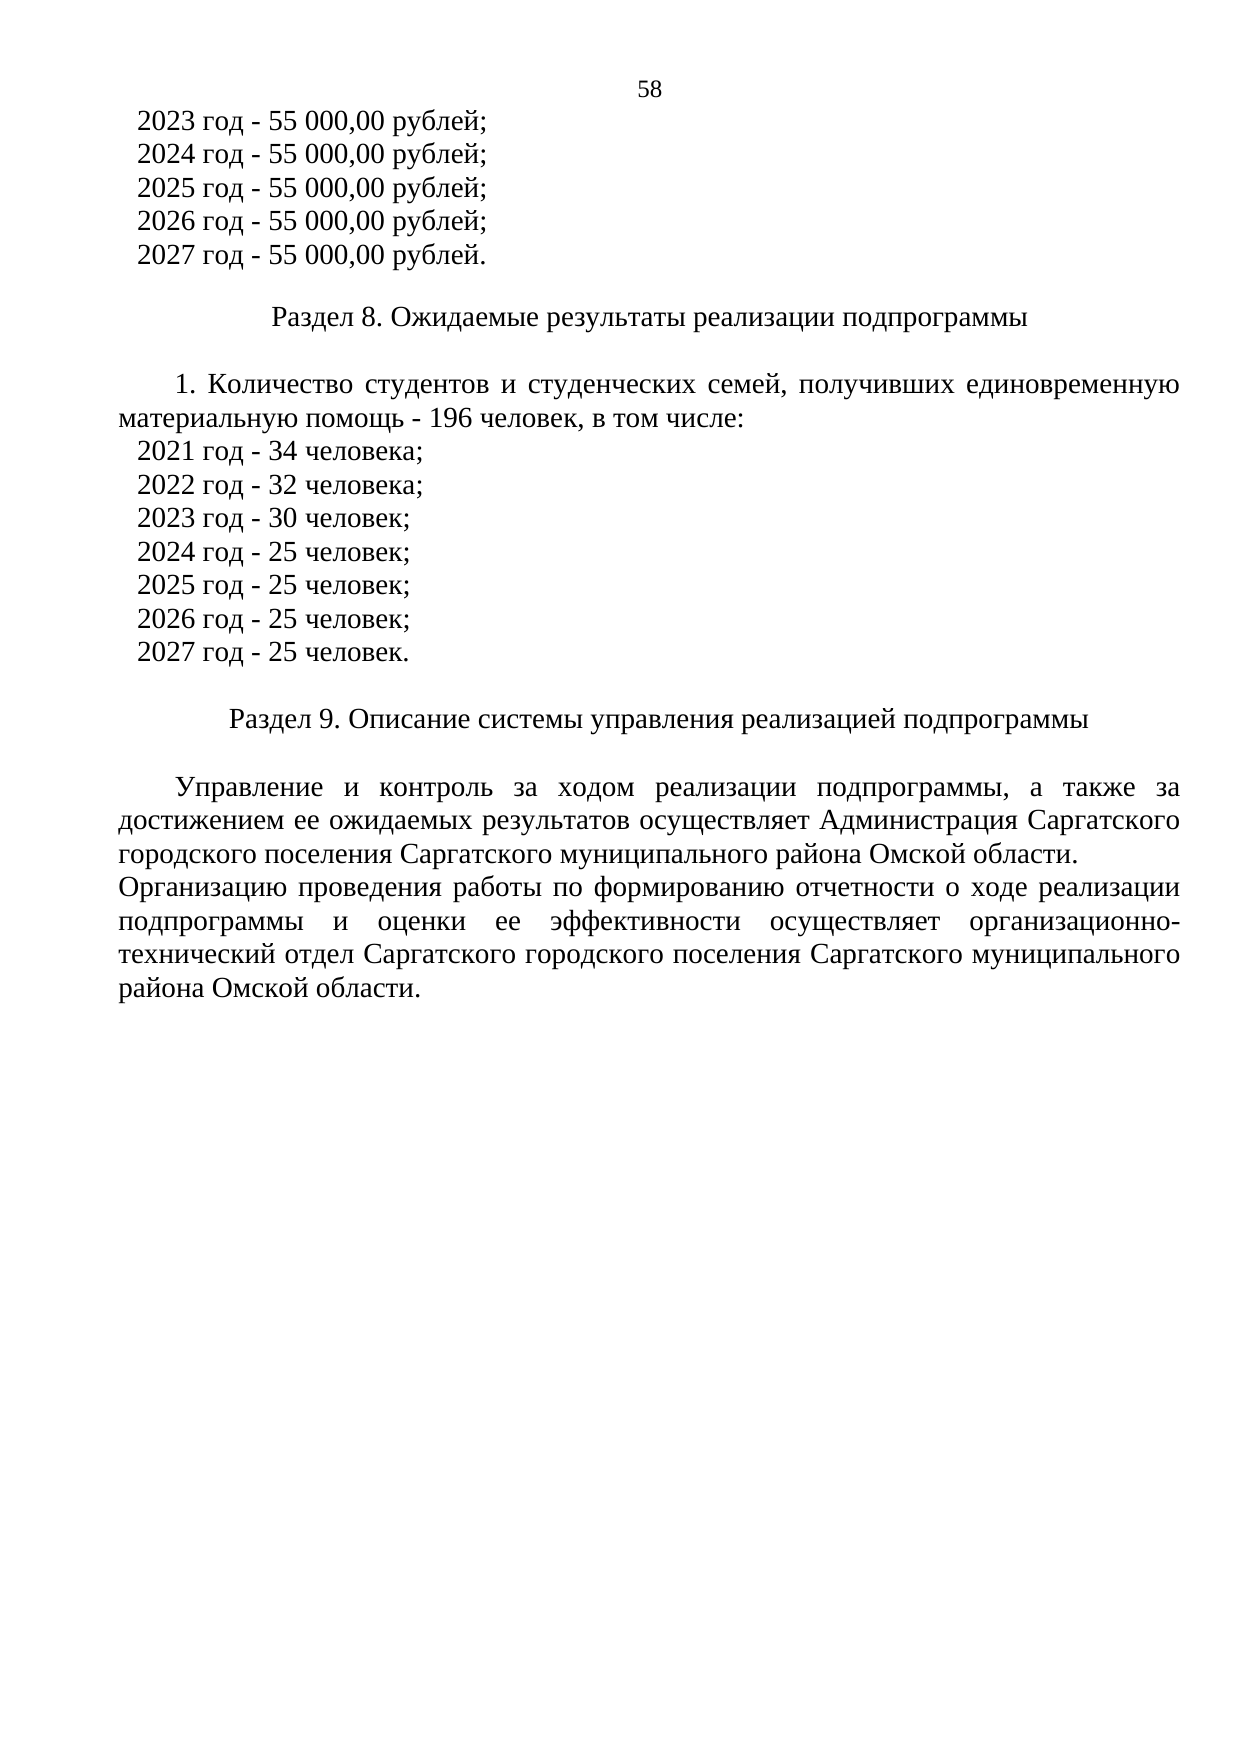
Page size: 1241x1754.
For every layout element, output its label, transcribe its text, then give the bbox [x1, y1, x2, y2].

text 2021 год - 34 человека; [118, 433, 1181, 467]
text 2023 год - 55 000,00 рублей; [118, 103, 1181, 136]
text 2025 год - 25 человек; [118, 567, 1181, 601]
text 2026 год - 25 человек; [118, 601, 1181, 634]
text 2024 год - 25 человек; [118, 534, 1181, 567]
text 2027 год - 55 000,00 рублей. [118, 237, 1181, 270]
text Организацию проведения работы по формированию отчетности о ходе реализации подпрограммы и оценки ее эффективности осуществляет организационно-технический отдел Саргатского городского поселения Саргатского муниципального района Омской области. [118, 869, 1181, 1003]
text Раздел 8. Ожидаемые результаты реализации подпрограммы [118, 299, 1181, 333]
text 2026 год - 55 000,00 рублей; [118, 203, 1181, 237]
text 2027 год - 25 человек. [118, 634, 1181, 668]
text 2024 год - 55 000,00 рублей; [118, 136, 1181, 170]
text 1. Количество студентов и студенческих семей, получивших единовременную материальную помощь - 196 человек, в том числе: [118, 366, 1181, 433]
text 2023 год - 30 человек; [118, 500, 1181, 534]
text Управление и контроль за ходом реализации подпрограммы, а также за достижением ее ожидаемых результатов осуществляет Администрация Саргатского городского поселения Саргатского муниципального района Омской области. [118, 769, 1181, 869]
text 2022 год - 32 человека; [118, 467, 1181, 500]
text 2025 год - 55 000,00 рублей; [118, 170, 1181, 203]
text Раздел 9. Описание системы управления реализацией подпрограммы [118, 702, 1181, 735]
